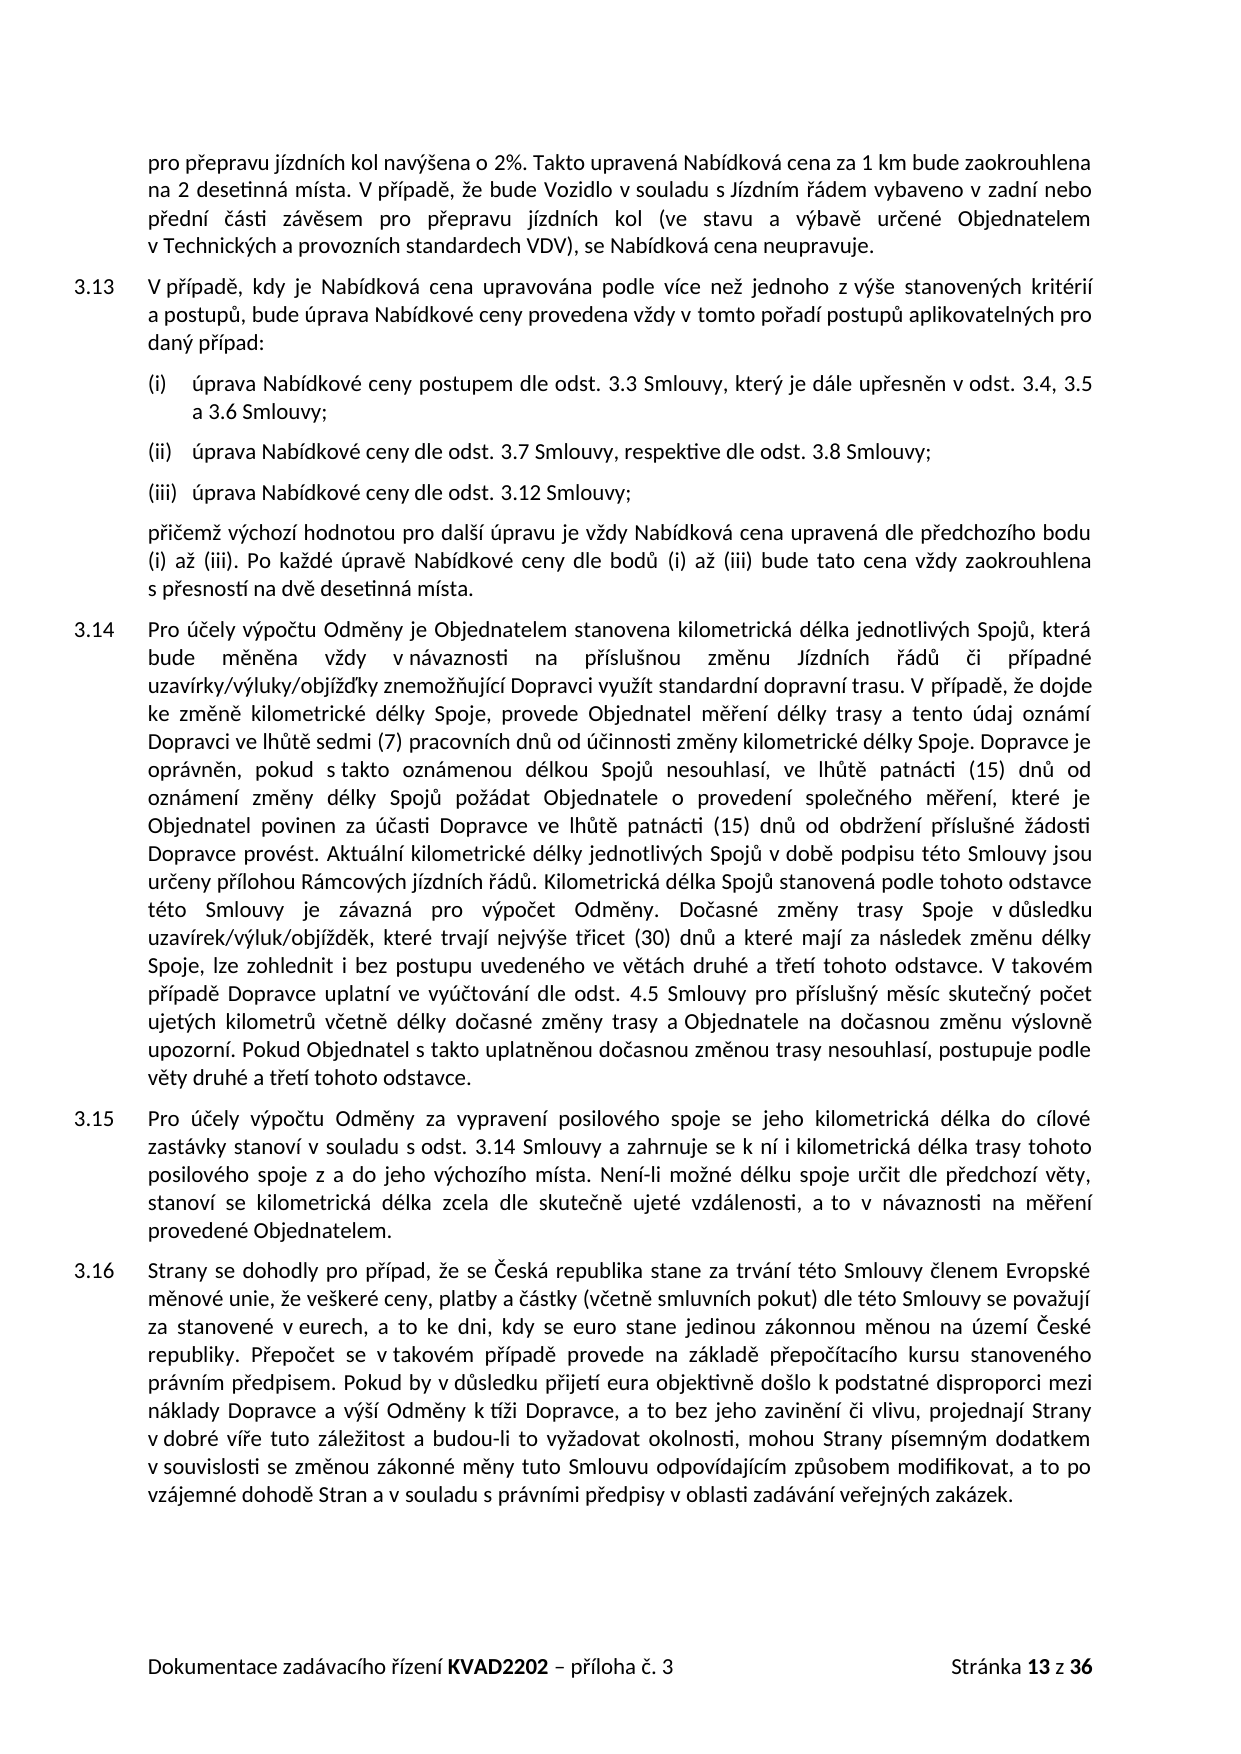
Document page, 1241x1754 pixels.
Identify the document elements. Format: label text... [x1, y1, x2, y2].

list přičemž výchozí hodnotou pro další úpravu je vždy Nabídková cena upravená dle předchozího bodu (i) až (iii). Po každé úpravě Nabídkové ceny dle bodů (i) až (iii) bude tato cena vždy zaokrouhlena s přesností na dvě desetinná místa. [148, 518, 1093, 602]
list úprava Nabídkové ceny dle odst. 3.7 Smlouvy, respektive dle odst. 3.8 Smlouvy; [148, 437, 1093, 465]
list úprava Nabídkové ceny dle odst. 3.12 Smlouvy; [148, 478, 1093, 506]
list úprava Nabídkové ceny postupem dle odst. 3.3 Smlouvy, který je dále upřesněn v odst. 3.4, 3.5 a 3.6 Smlouvy; [148, 369, 1093, 425]
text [74, 148, 1093, 260]
text V případě, kdy je Nabídková cena upravována podle více než jednoho z výše stanovených kritérií a postupů, bude úprava Nabídkové ceny provedena vždy v tomto pořadí postupů aplikovatelných pro daný případ: [74, 272, 1093, 356]
text Pro účely výpočtu Odměny za vypravení posilového spoje se jeho kilometrická délka do cílové zastávky stanoví v souladu s odst. 3.14 Smlouvy a zahrnuje se k ní i kilometrická délka trasy tohoto posilového spoje z a do jeho výchozího místa. Není-li možné délku spoje určit dle předchozí věty, stanoví se kilometrická délka zcela dle skutečně ujeté vzdálenosti, a to v návaznosti na měření provedené Objednatelem. [74, 1104, 1093, 1244]
text Pro účely výpočtu Odměny je Objednatelem stanovena kilometrická délka jednotlivých Spojů, která bude měněna vždy v návaznosti na příslušnou změnu Jízdních řádů či případné uzavírky/výluky/objížďky znemožňující Dopravci využít standardní dopravní trasu. V případě, že dojde ke změně kilometrické délky Spoje, provede Objednatel měření délky trasy a tento údaj oznámí Dopravci ve lhůtě sedmi (7) pracovních dnů od účinnosti změny kilometrické délky Spoje. Dopravce je oprávněn, pokud s takto oznámenou délkou Spojů nesouhlasí, ve lhůtě patnácti (15) dnů od oznámení změny délky Spojů požádat Objednatele o provedení společného měření, které je Objednatel povinen za účasti Dopravce ve lhůtě patnácti (15) dnů od obdržení příslušné žádosti Dopravce provést. Aktuální kilometrické délky jednotlivých Spojů v době podpisu této Smlouvy jsou určeny přílohou Rámcových jízdních řádů. Kilometrická délka Spojů stanovená podle tohoto odstavce této Smlouvy je závazná pro výpočet Odměny. Dočasné změny trasy Spoje v důsledku uzavírek/výluk/objížděk, které trvají nejvýše třicet (30) dnů a které mají za následek změnu délky Spoje, lze zohlednit i bez postupu uvedeného ve větách druhé a třetí tohoto odstavce. V takovém případě Dopravce uplatní ve vyúčtování dle odst. 4.5 Smlouvy pro příslušný měsíc skutečný počet ujetých kilometrů včetně délky dočasné změny trasy a Objednatele na dočasnou změnu výslovně upozorní. Pokud Objednatel s takto uplatněnou dočasnou změnou trasy nesouhlasí, postupuje podle věty druhé a třetí tohoto odstavce. [74, 615, 1093, 1091]
text Strany se dohodly pro případ, že se Česká republika stane za trvání této Smlouvy členem Evropské měnové unie, že veškeré ceny, platby a částky (včetně smluvních pokut) dle této Smlouvy se považují za stanovené v eurech, a to ke dni, kdy se euro stane jedinou zákonnou měnou na území České republiky. Přepočet se v takovém případě provede na základě přepočítacího kursu stanoveného právním předpisem. Pokud by v důsledku přijetí eura objektivně došlo k podstatné disproporci mezi náklady Dopravce a výší Odměny k tíži Dopravce, a to bez jeho zavinění či vlivu, projednají Strany v dobré víře tuto záležitost a budou-li to vyžadovat okolnosti, mohou Strany písemným dodatkem v souvislosti se změnou zákonné měny tuto Smlouvu odpovídajícím způsobem modifikovat, a to po vzájemné dohodě Stran a v souladu s právními předpisy v oblasti zadávání veřejných zakázek. [74, 1256, 1093, 1508]
